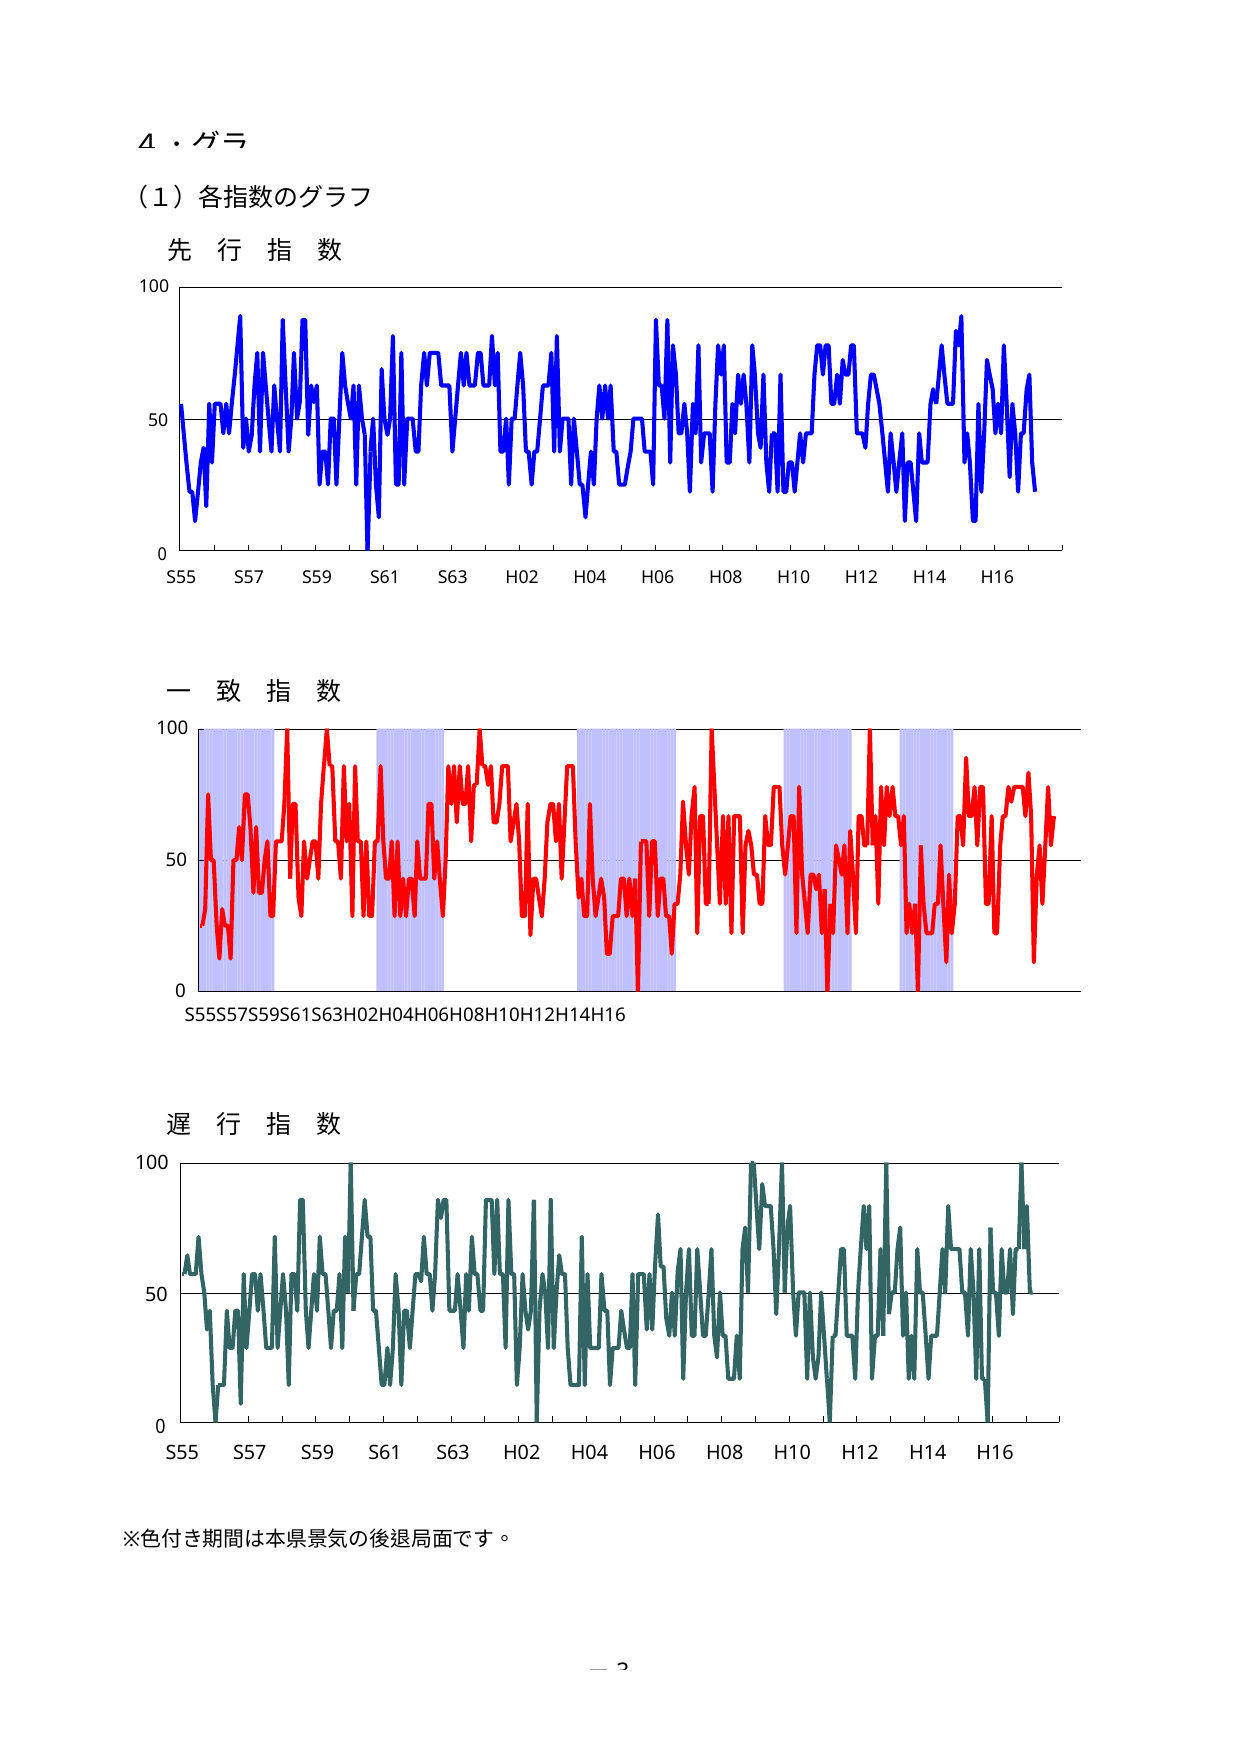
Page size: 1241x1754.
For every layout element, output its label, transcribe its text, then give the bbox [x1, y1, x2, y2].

subtitle （１）各指数のグラフ [106, 180, 391, 214]
text S55 S57 S59 S61 S63 H02 H04 H06 H08 H10 H12 H14 H16 [165, 1438, 1142, 1465]
text ※色付き期間は本県景気の後退局面です。 [123, 1524, 1142, 1553]
subtitle 致 指 数 [167, 673, 1142, 707]
text 50 [148, 408, 1142, 432]
text 先 行 指 数 [106, 233, 403, 267]
text 遅 行 指 数 [167, 1107, 1142, 1141]
text 50 [145, 1280, 1142, 1307]
text S55 S57 S59 S61 S63 H02 H04 H06 H08 H10 H12 H14 H16 [166, 565, 1142, 589]
text 0 [155, 1412, 1142, 1438]
text 100 [139, 274, 1142, 298]
text 100 [135, 1148, 1142, 1175]
text 0 [157, 542, 1142, 565]
